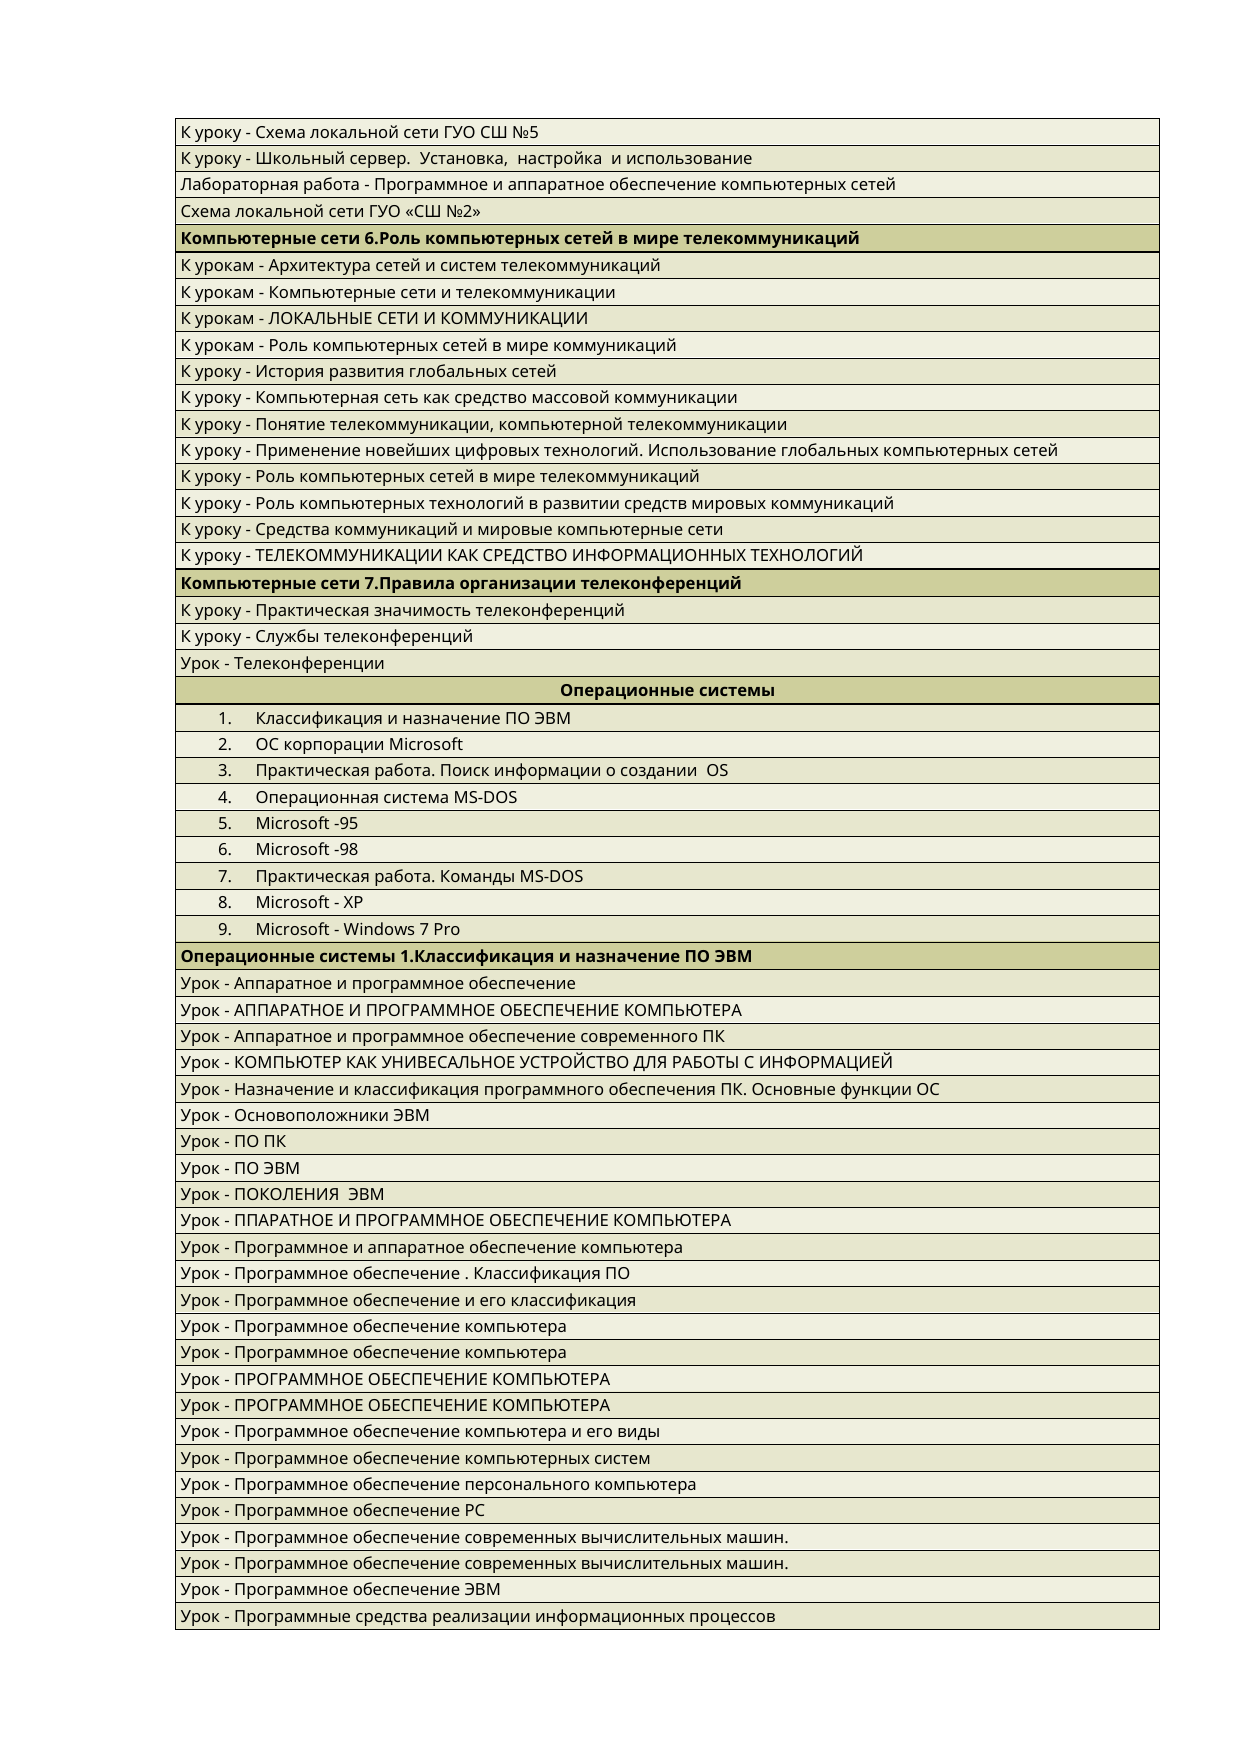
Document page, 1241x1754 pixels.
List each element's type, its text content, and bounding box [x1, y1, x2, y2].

table_cell Урок - Программное обеспечение компьютерных систем [176, 1445, 1159, 1471]
table_cell Урок - Программные средства реализации информационных процессов [176, 1603, 1159, 1629]
table_cell К уроку - Схема локальной сети ГУО СШ №5 [176, 119, 1159, 144]
table_cell К урокам - ЛОКАЛЬНЫЕ СЕТИ И КОММУНИКАЦИИ [176, 306, 1159, 331]
table_cell Microsoft -95 [176, 811, 1159, 836]
table_cell Урок - Аппаратное и программное обеспечение современного ПК [176, 1024, 1159, 1049]
table_cell Урок - ПО ПК [176, 1129, 1159, 1154]
table_cell К уроку - Роль компьютерных технологий в развитии средств мировых коммуникаций [176, 490, 1159, 516]
table_cell К уроку - Средства коммуникаций и мировые компьютерные сети [176, 517, 1159, 542]
table_cell Урок - Программное обеспечение . Классификация ПО [176, 1261, 1159, 1286]
table_cell Урок - Программное обеспечение современных вычислительных машин. [176, 1524, 1159, 1549]
table_cell К уроку - Понятие телекоммуникации, компьютерной телекоммуникации [176, 411, 1159, 436]
table_cell К уроку - История развития глобальных сетей [176, 359, 1159, 384]
table_cell Урок - Основоположники ЭВМ [176, 1103, 1159, 1128]
table_cell Урок - Программное обеспечение персонального компьютера [176, 1472, 1159, 1497]
table_cell Операционные системы 1.Классификация и назначение ПО ЭВМ [176, 943, 1159, 969]
table_cell Урок - ПО ЭВМ [176, 1155, 1159, 1181]
table_cell Компьютерные сети 6.Роль компьютерных сетей в мире телекоммуникаций [176, 225, 1159, 251]
table_cell Урок - Аппаратное и программное обеспечение [176, 970, 1159, 996]
table_cell Практическая работа. Команды MS-DOS [176, 863, 1159, 889]
table_cell Урок - ПРОГРАММНОЕ ОБЕСПЕЧЕНИЕ КОМПЬЮТЕРА [176, 1393, 1159, 1418]
table_cell Microsoft -98 [176, 837, 1159, 862]
table_cell К урокам - Архитектура сетей и систем телекоммуникаций [176, 253, 1159, 278]
table_cell Microsoft - XP [176, 890, 1159, 915]
table_cell Урок - Программное обеспечение ЭВМ [176, 1577, 1159, 1602]
table_cell Урок - ППАРАТНОЕ И ПРОГРАММНОЕ ОБЕСПЕЧЕНИЕ КОМПЬЮТЕРА [176, 1208, 1159, 1233]
table_cell Microsoft - Windows 7 Pro [176, 916, 1159, 941]
table_cell Урок - Программное обеспечение компьютера и его виды [176, 1419, 1159, 1444]
table_cell Урок - Программное обеспечение современных вычислительных машин. [176, 1551, 1159, 1576]
table_cell Урок - Назначение и классификация программного обеспечения ПК. Основные функции ОС [176, 1076, 1159, 1102]
table_cell Компьютерные сети 7.Правила организации телеконференций [176, 570, 1159, 596]
table_cell ОС корпорации Microsoft [176, 732, 1159, 757]
table_cell Классификация и назначение ПО ЭВМ [176, 705, 1159, 731]
table_cell Лабораторная работа - Программное и аппаратное обеспечение компьютерных сетей [176, 172, 1159, 197]
table_cell К уроку - ТЕЛЕКОММУНИКАЦИИ КАК СРЕДСТВО ИНФОРМАЦИОННЫХ ТЕХНОЛОГИЙ [176, 543, 1159, 568]
table_cell К уроку - Практическая значимость телеконференций [176, 597, 1159, 623]
table_cell Схема локальной сети ГУО «СШ №2» [176, 198, 1159, 223]
table_cell Урок - Программное и аппаратное обеспечение компьютера [176, 1234, 1159, 1260]
table_cell Урок - Программное обеспечение и его классификация [176, 1287, 1159, 1312]
table_cell К уроку - Службы телеконференций [176, 624, 1159, 649]
table_cell Урок - КОМПЬЮТЕР КАК УНИВЕСАЛЬНОЕ УСТРОЙСТВО ДЛЯ РАБОТЫ С ИНФОРМАЦИЕЙ [176, 1050, 1159, 1075]
table_cell К уроку - Роль компьютерных сетей в мире телекоммуникаций [176, 464, 1159, 489]
table_cell К уроку - Применение новейших цифровых технологий. Использование глобальных компьютерных сетей [176, 438, 1159, 463]
table_cell Операционные системы [176, 677, 1159, 703]
table_cell Урок - Программное обеспечение РС [176, 1498, 1159, 1523]
table_cell Урок - Программное обеспечение компьютера [176, 1314, 1159, 1339]
table_cell Урок - ПОКОЛЕНИЯ ЭВМ [176, 1182, 1159, 1207]
table_cell Урок - ПРОГРАММНОЕ ОБЕСПЕЧЕНИЕ КОМПЬЮТЕРА [176, 1366, 1159, 1391]
table_cell К уроку - Компьютерная сеть как средство массовой коммуникации [176, 385, 1159, 410]
table_cell К уроку - Школьный сервер. Установка, настройка и использование [176, 146, 1159, 171]
table_cell К урокам - Роль компьютерных сетей в мире коммуникаций [176, 332, 1159, 357]
table_cell Практическая работа. Поиск информации о создании OS [176, 758, 1159, 783]
table_cell К урокам - Компьютерные сети и телекоммуникации [176, 279, 1159, 305]
table_cell Урок - Телеконференции [176, 650, 1159, 676]
table_cell Урок - АППАРАТНОЕ И ПРОГРАММНОЕ ОБЕСПЕЧЕНИЕ КОМПЬЮТЕРА [176, 997, 1159, 1022]
table_cell Урок - Программное обеспечение компьютера [176, 1340, 1159, 1365]
table_cell Операционная система MS-DOS [176, 784, 1159, 809]
